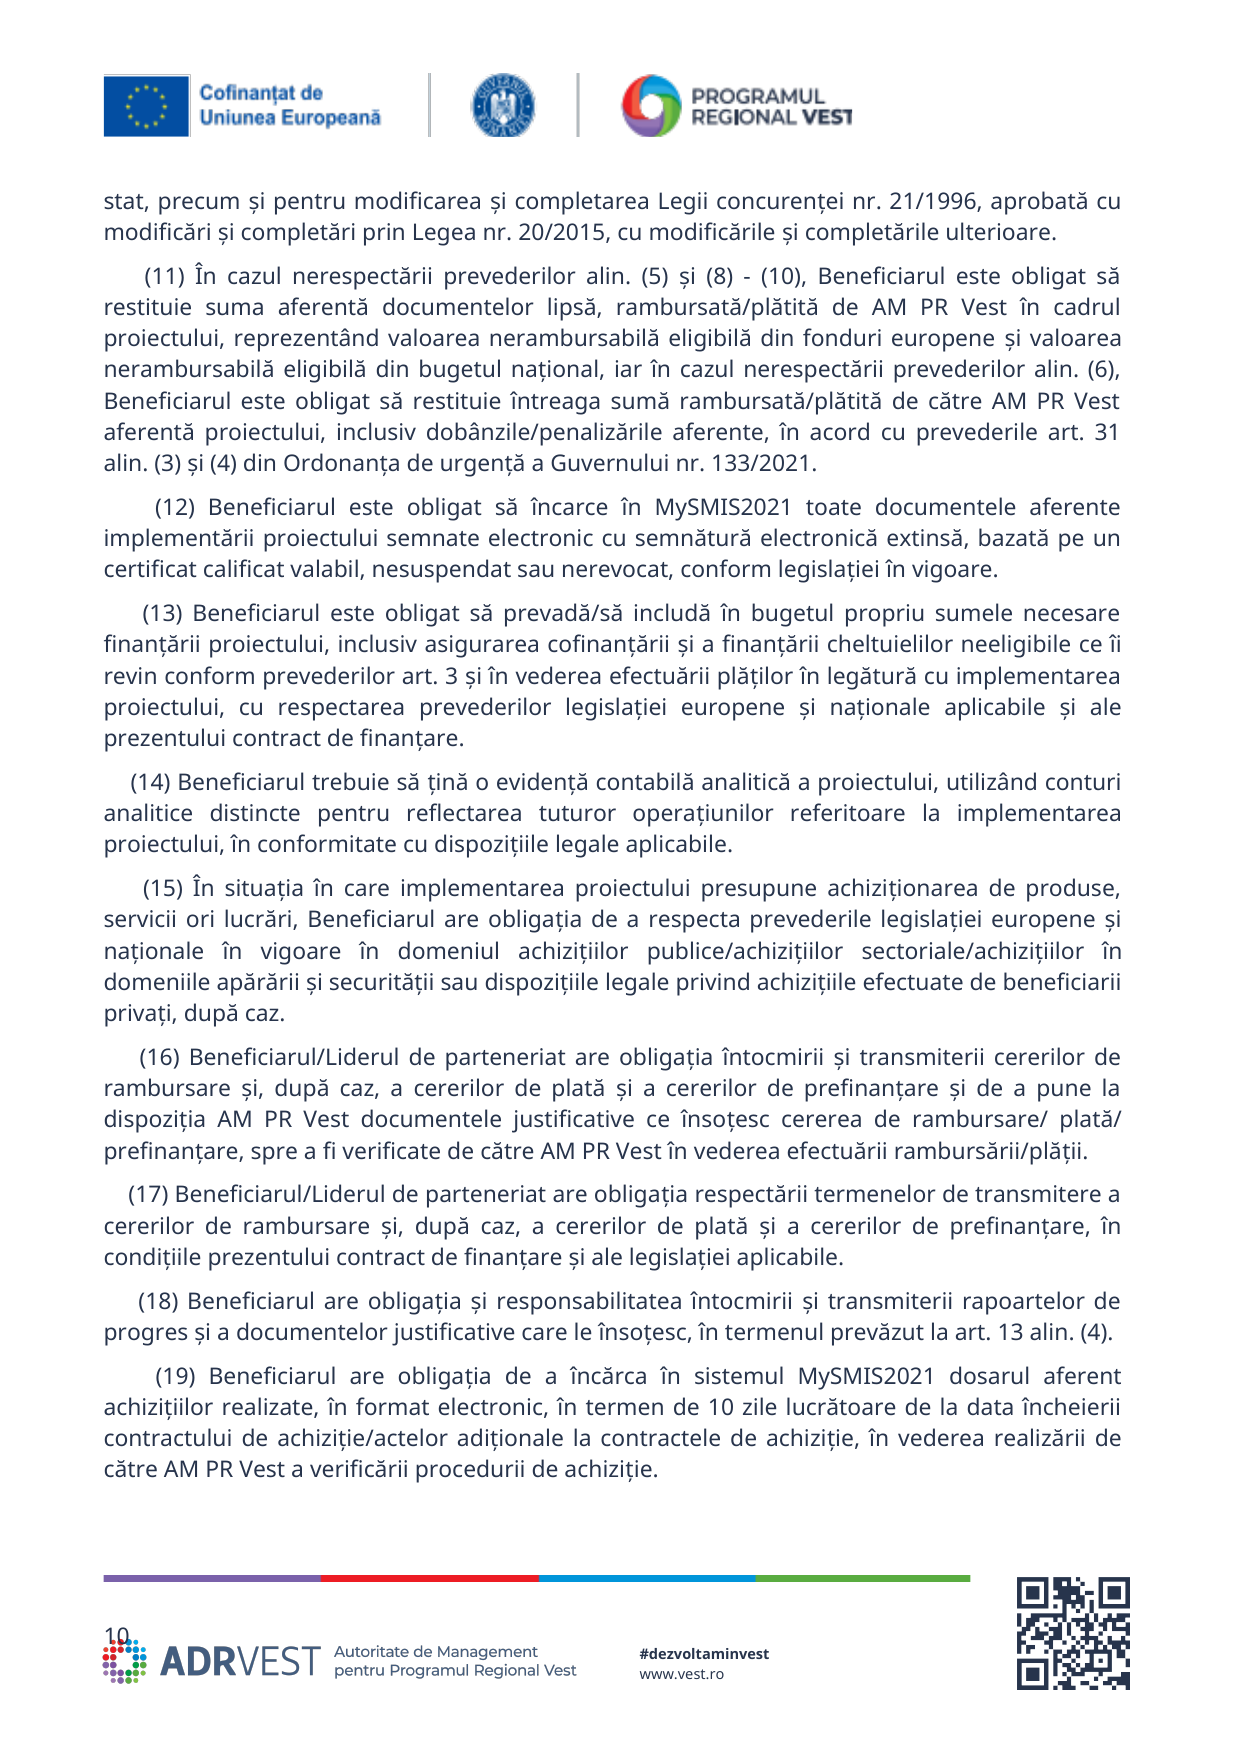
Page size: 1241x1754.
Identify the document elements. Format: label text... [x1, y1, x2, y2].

text (14) Beneficiarul trebuie să ţină o evidenţă contabilă analitică a proiectului, utilizând conturi analitice distincte pentru reflectarea tuturor operaţiunilor referitoare la implementarea proiectului, în conformitate cu dispoziţiile legale aplicabile. [103, 766, 1122, 859]
text (13) Beneficiarul este obligat să prevadă/să includă în bugetul propriu sumele necesare finanţării proiectului, inclusiv asigurarea cofinanţării şi a finanţării cheltuielilor neeligibile ce îi revin conform prevederilor art. 3 şi în vederea efectuării plăţilor în legătură cu implementarea proiectului, cu respectarea prevederilor legislaţiei europene şi naţionale aplicabile şi ale prezentului contract de finanţare. [103, 597, 1122, 753]
text (17) Beneficiarul/Liderul de parteneriat are obligaţia respectării termenelor de transmitere a cererilor de rambursare şi, după caz, a cererilor de plată şi a cererilor de prefinanţare, în condiţiile prezentului contract de finanţare şi ale legislaţiei aplicabile. [103, 1178, 1122, 1272]
text (18) Beneficiarul are obligaţia şi responsabilitatea întocmirii şi transmiterii rapoartelor de progres şi a documentelor justificative care le însoţesc, în termenul prevăzut la art. 13 alin. (4). [103, 1284, 1122, 1347]
text (11) În cazul nerespectării prevederilor alin. (5) şi (8) - (10), Beneficiarul este obligat să restituie suma aferentă documentelor lipsă, rambursată/plătită de AM PR Vest în cadrul proiectului, reprezentând valoarea nerambursabilă eligibilă din fonduri europene şi valoarea nerambursabilă eligibilă din bugetul naţional, iar în cazul nerespectării prevederilor alin. (6), Beneficiarul este obligat să restituie întreaga sumă rambursată/plătită de către AM PR Vest aferentă proiectului, inclusiv dobânzile/penalizările aferente, în acord cu prevederile art. 31 alin. (3) şi (4) din Ordonanţa de urgenţă a Guvernului nr. 133/2021. [103, 259, 1122, 478]
text (15) În situaţia în care implementarea proiectului presupune achiziţionarea de produse, servicii ori lucrări, Beneficiarul are obligaţia de a respecta prevederile legislaţiei europene şi naţionale în vigoare în domeniul achiziţiilor publice/achiziţiilor sectoriale/achiziţiilor în domeniile apărării şi securităţii sau dispoziţiile legale privind achiziţiile efectuate de beneficiarii privaţi, după caz. [103, 872, 1122, 1028]
text (19) Beneficiarul are obligaţia de a încărca în sistemul MySMIS2021 dosarul aferent achiziţiilor realizate, în format electronic, în termen de 10 zile lucrătoare de la data încheierii contractului de achiziţie/actelor adiţionale la contractele de achiziţie, în vederea realizării de către AM PR Vest a verificării procedurii de achiziţie. [103, 1359, 1122, 1484]
text (12) Beneficiarul este obligat să încarce în MySMIS2021 toate documentele aferente implementării proiectului semnate electronic cu semnătură electronică extinsă, bazată pe un certificat calificat valabil, nesuspendat sau nerevocat, conform legislaţiei în vigoare. [103, 491, 1122, 584]
picture [119, 1636, 126, 1642]
picture [93, 1636, 582, 1687]
picture [1008, 1568, 1139, 1699]
text (16) Beneficiarul/Liderul de parteneriat are obligaţia întocmirii şi transmiterii cererilor de rambursare şi, după caz, a cererilor de plată şi a cererilor de prefinanţare şi de a pune la dispoziţia AM PR Vest documentele justificative ce însoţesc cererea de rambursare/ plată/ prefinanţare, spre a fi verificate de către AM PR Vest în vederea efectuării rambursării/plăţii. [103, 1041, 1122, 1166]
